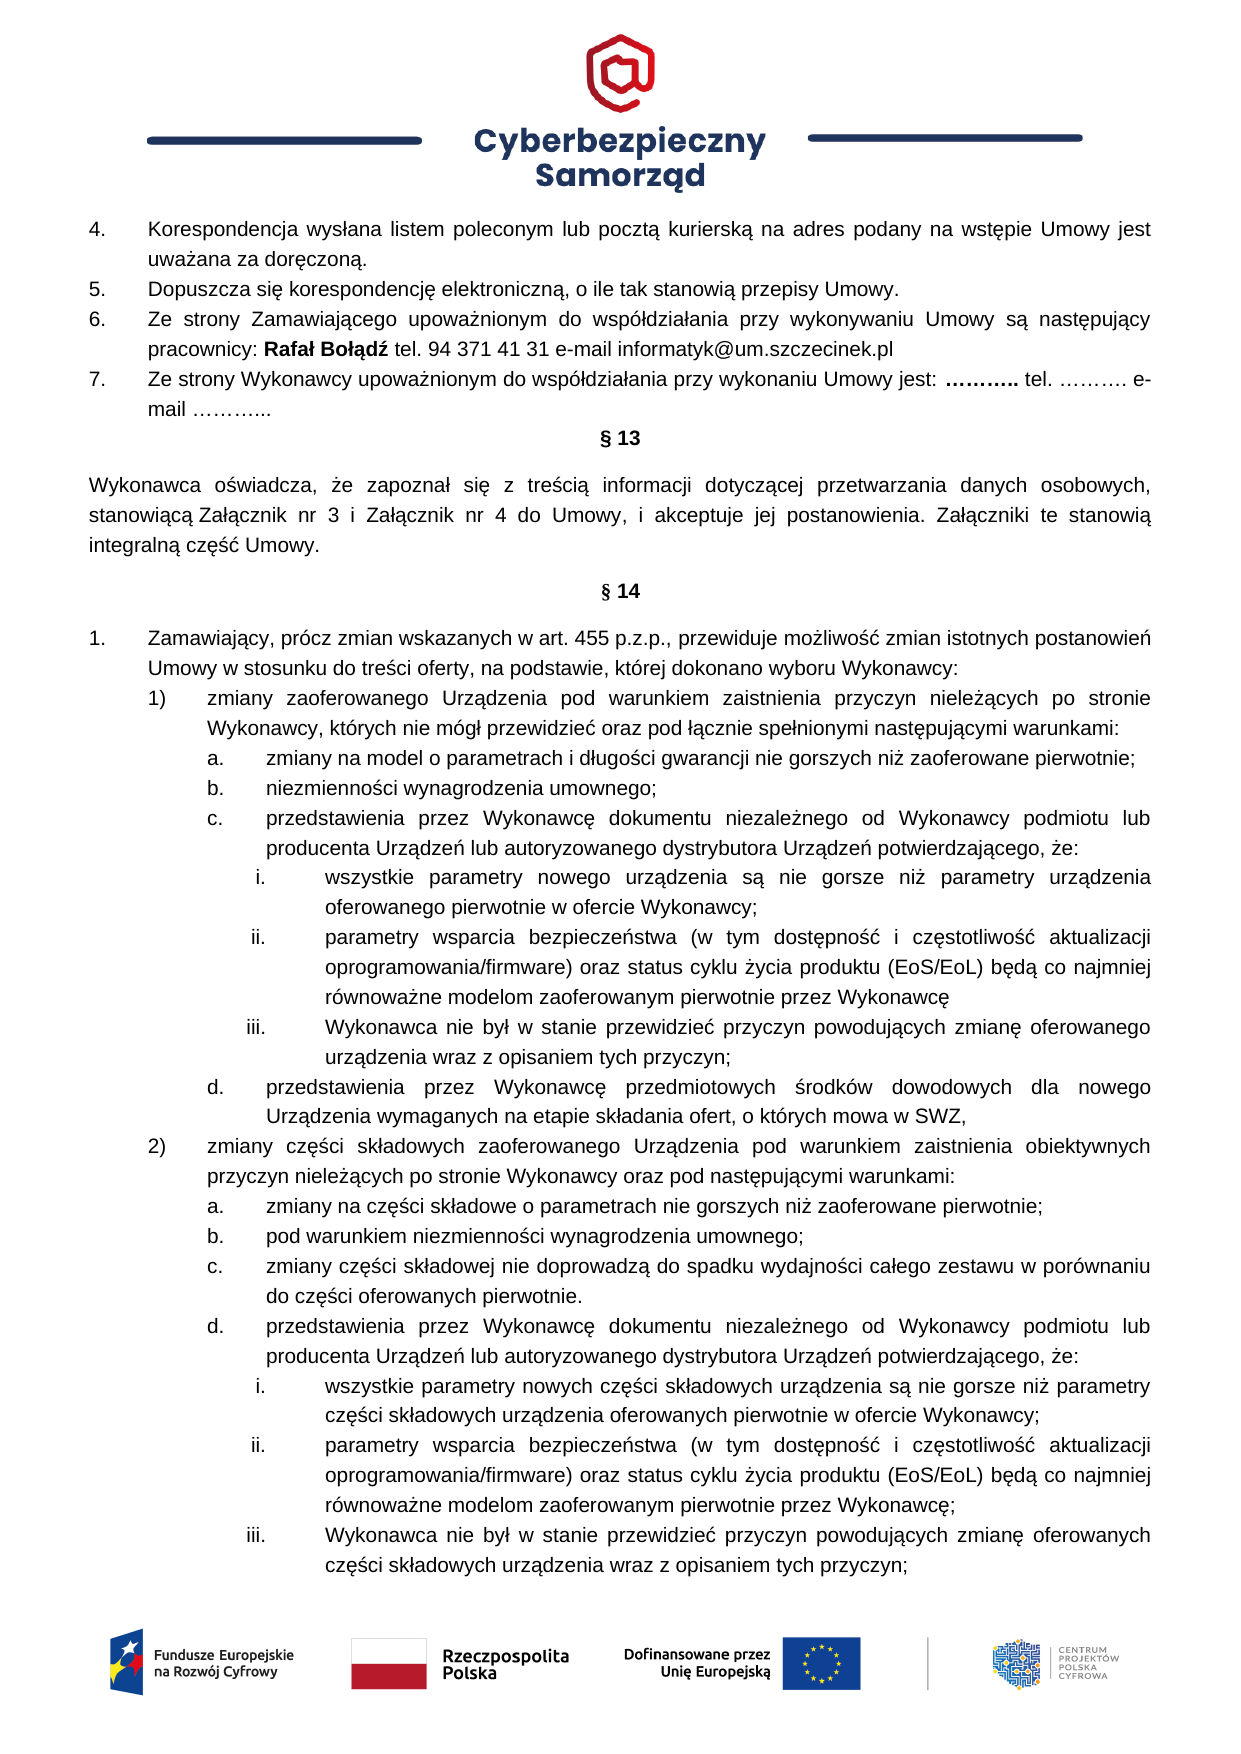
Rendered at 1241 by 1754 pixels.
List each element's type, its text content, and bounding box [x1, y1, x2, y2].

list wszystkie parametry nowych części składowych urządzenia są nie gorsze niż parametry części składowych urządzenia oferowanych pierwotnie w ofercie Wykonawcy; [266, 1373, 1152, 1427]
list zmiany na model o parametrach i długości gwarancji nie gorszych niż zaoferowane pierwotnie; [207, 746, 1152, 769]
list Wykonawca nie był w stanie przewidzieć przyczyn powodujących zmianę oferowanego urządzenia wraz z opisaniem tych przyczyn; [266, 1015, 1152, 1068]
list niezmienności wynagrodzenia umownego; [207, 776, 1152, 799]
list Korespondencja wysłana listem poleconym lub pocztą kurierską na adres podany na wstępie Umowy jest uważana za doręczoną. [89, 217, 1152, 271]
list pod warunkiem niezmienności wynagrodzenia umownego; [207, 1224, 1152, 1248]
list przedstawienia przez Wykonawcę dokumentu niezależnego od Wykonawcy podmiotu lub producenta Urządzeń lub autoryzowanego dystrybutora Urządzeń potwierdzającego, że: [207, 805, 1152, 859]
list zmiany zaoferowanego Urządzenia pod warunkiem zaistnienia przyczyn nieleżących po stronie Wykonawcy, których nie mógł przewidzieć oraz pod łącznie spełnionymi następującymi warunkami: [148, 686, 1152, 740]
list parametry wsparcia bezpieczeństwa (w tym dostępność i częstotliwość aktualizacji oprogramowania/firmware) oraz status cyklu życia produktu (EoS/EoL) będą co najmniej równoważne modelom zaoferowanym pierwotnie przez Wykonawcę; [266, 1433, 1152, 1517]
list przedstawienia przez Wykonawcę przedmiotowych środków dowodowych dla nowego Urządzenia wymaganych na etapie składania ofert, o których mowa w SWZ, [207, 1074, 1152, 1128]
picture [474, 34, 766, 193]
text 14 [89, 579, 1152, 603]
picture [88, 1606, 1152, 1717]
list zmiany części składowej nie doprowadzą do spadku wydajności całego zestawu w porównaniu do części oferowanych pierwotnie. [207, 1254, 1152, 1308]
list zmiany części składowych zaoferowanego Urządzenia pod warunkiem zaistnienia obiektywnych przyczyn nieleżących po stronie Wykonawcy oraz pod następującymi warunkami: [148, 1134, 1152, 1188]
list Wykonawca nie był w stanie przewidzieć przyczyn powodujących zmianę oferowanych części składowych urządzenia wraz z opisaniem tych przyczyn; [266, 1523, 1152, 1577]
list parametry wsparcia bezpieczeństwa (w tym dostępność i częstotliwość aktualizacji oprogramowania/firmware) oraz status cyklu życia produktu (EoS/EoL) będą co najmniej równoważne modelom zaoferowanym pierwotnie przez Wykonawcę [266, 925, 1152, 1009]
list Zamawiający, prócz zmian wskazanych w art. 455 p.z.p., przewiduje możliwość zmian istotnych postanowień Umowy w stosunku do treści oferty, na podstawie, której dokonano wyboru Wykonawcy: [89, 626, 1152, 680]
list zmiany na części składowe o parametrach nie gorszych niż zaoferowane pierwotnie; [207, 1194, 1152, 1218]
list Ze strony Zamawiającego upoważnionym do współdziałania przy wykonywaniu Umowy są następujący pracownicy: Rafał Bołądź tel. 94 371 41 31 e-mail informatyk@um.szczecinek.pl [89, 307, 1152, 361]
list Ze strony Wykonawcy upoważnionym do współdziałania przy wykonaniu Umowy jest: ……….. tel. ………. e-mail ………... [89, 366, 1152, 420]
text Wykonawca oświadcza, że zapoznał się z treścią informacji dotyczącej przetwarzania danych osobowych, stanowiącą Załącznik nr 3 i Załącznik nr 4 do Umowy, i akceptuje jej postanowienia. Załączniki te stanowią integralną część Umowy. [89, 473, 1152, 557]
list Dopuszcza się korespondencję elektroniczną, o ile tak stanowią przepisy Umowy. [89, 277, 1152, 301]
picture [807, 134, 1083, 142]
text § 13 [89, 426, 1152, 450]
list wszystkie parametry nowego urządzenia są nie gorsze niż parametry urządzenia oferowanego pierwotnie w ofercie Wykonawcy; [266, 865, 1152, 919]
list przedstawienia przez Wykonawcę dokumentu niezależnego od Wykonawcy podmiotu lub producenta Urządzeń lub autoryzowanego dystrybutora Urządzeń potwierdzającego, że: [207, 1314, 1152, 1367]
picture [147, 136, 422, 145]
